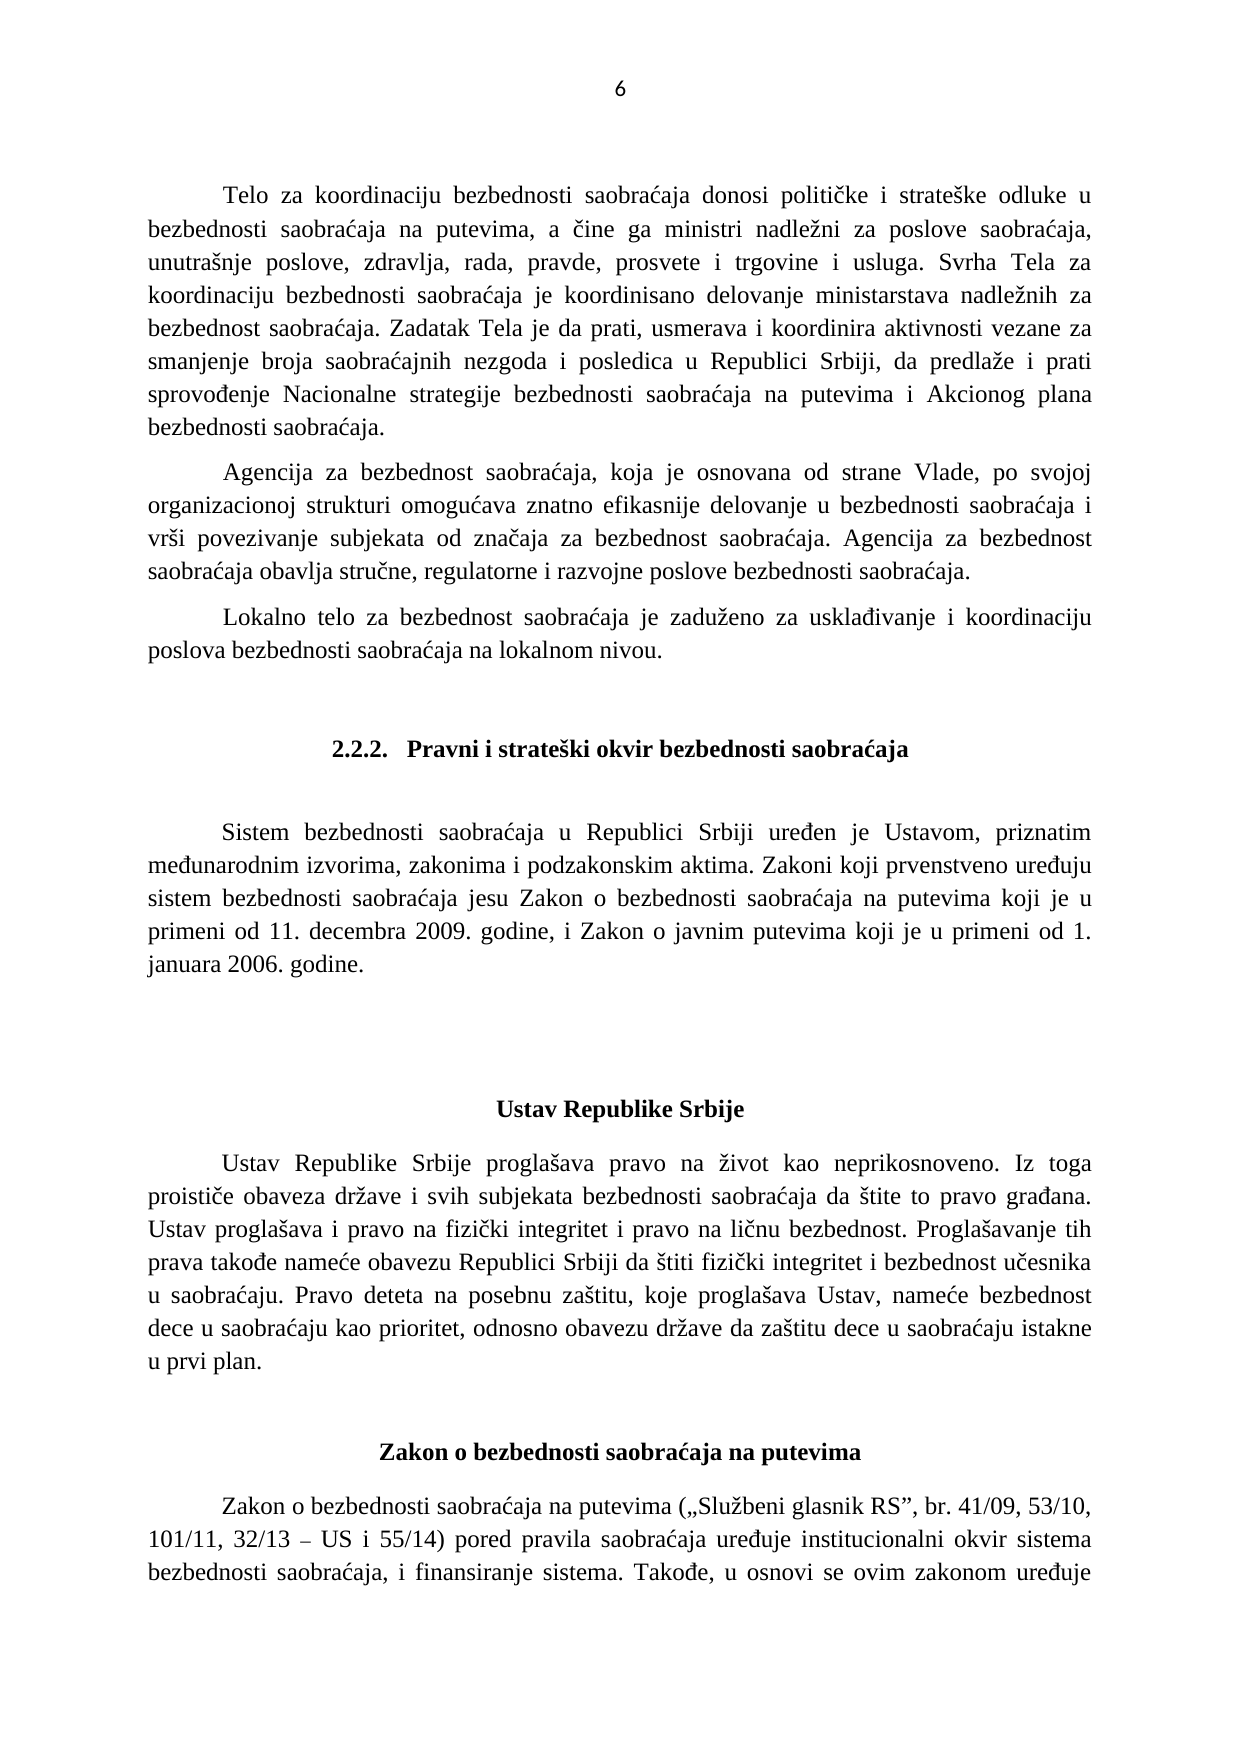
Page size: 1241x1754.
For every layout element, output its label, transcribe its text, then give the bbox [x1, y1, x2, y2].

text Telo za koordinaciju bezbednosti saobraćaja donosi političke i strateške odluke u bezbednosti saobraćaja na putevima, a čine ga ministri nadležni za poslove saobraćaja, unutrašnje poslove, zdravlja, rada, pravde, prosvete i trgovine i usluga. Svrha Tela za koordinaciju bezbednosti saobraćaja je koordinisano delovanje ministarstava nadležnih za bezbednost saobraćaja. Zadatak Tela je da prati, usmerava i koordinira aktivnosti vezane za smanjenje broja saobraćajnih nezgoda i posledica u Republici Srbiji, da predlaže i prati sprovođenje Nacionalne strategije bezbednosti saobraćaja na putevima i Akcionog plana bezbednosti saobraćaja. [148, 181, 1093, 441]
text Ustav Republike Srbije [148, 1094, 1093, 1123]
text Sistem bezbednosti saobraćaja u Republici Srbiji uređen je Ustavom, priznatim međunarodnim izvorima, zakonima i podzakonskim aktima. Zakoni koji prvenstveno uređuju sistem bezbednosti saobraćaja jesu Zakon o bezbednosti saobraćaja na putevima koji je u primeni od 11. decembra 2009. godine, i Zakon o javnim putevima koji je u primeni od 1. januara 2006. godine. [148, 817, 1093, 978]
subtitle Pravni i strateški okvir bezbednosti saobraćaja [148, 734, 1093, 763]
text Lokalno telo za bezbednost saobraćaja je zaduženo za usklađivanje i koordinaciju poslova bezbednosti saobraćaja na lokalnom nivou. [148, 602, 1093, 664]
text Zakon o bezbednosti saobraćaja na putevima [148, 1437, 1093, 1466]
text Agencija za bezbednost saobraćaja, koja je osnovana od strane Vlade, po svojoj organizacionoj strukturi omogućava znatno efikasnije delovanje u bezbednosti saobraćaja i vrši povezivanje subjekata od značaja za bezbednost saobraćaja. Agencija za bezbednost saobraćaja obavlja stručne, regulatorne i razvojne poslove bezbednosti saobraćaja. [148, 457, 1093, 585]
text Ustav Republike Srbije proglašava pravo na život kao neprikosnoveno. Iz toga proističe obaveza države i svih subjekata bezbednosti saobraćaja da štite to pravo građana. Ustav proglašava i pravo na fizički integritet i pravo na ličnu bezbednost. Proglašavanje tih prava takođe nameće obavezu Republici Srbiji da štiti fizički integritet i bezbednost učesnika u saobraćaju. Pravo deteta na posebnu zaštitu, koje proglašava Ustav, nameće bezbednost dece u saobraćaju kao prioritet, odnosno obavezu države da zaštitu dece u saobraćaju istakne u prvi plan. [148, 1148, 1093, 1374]
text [148, 1491, 1093, 1586]
